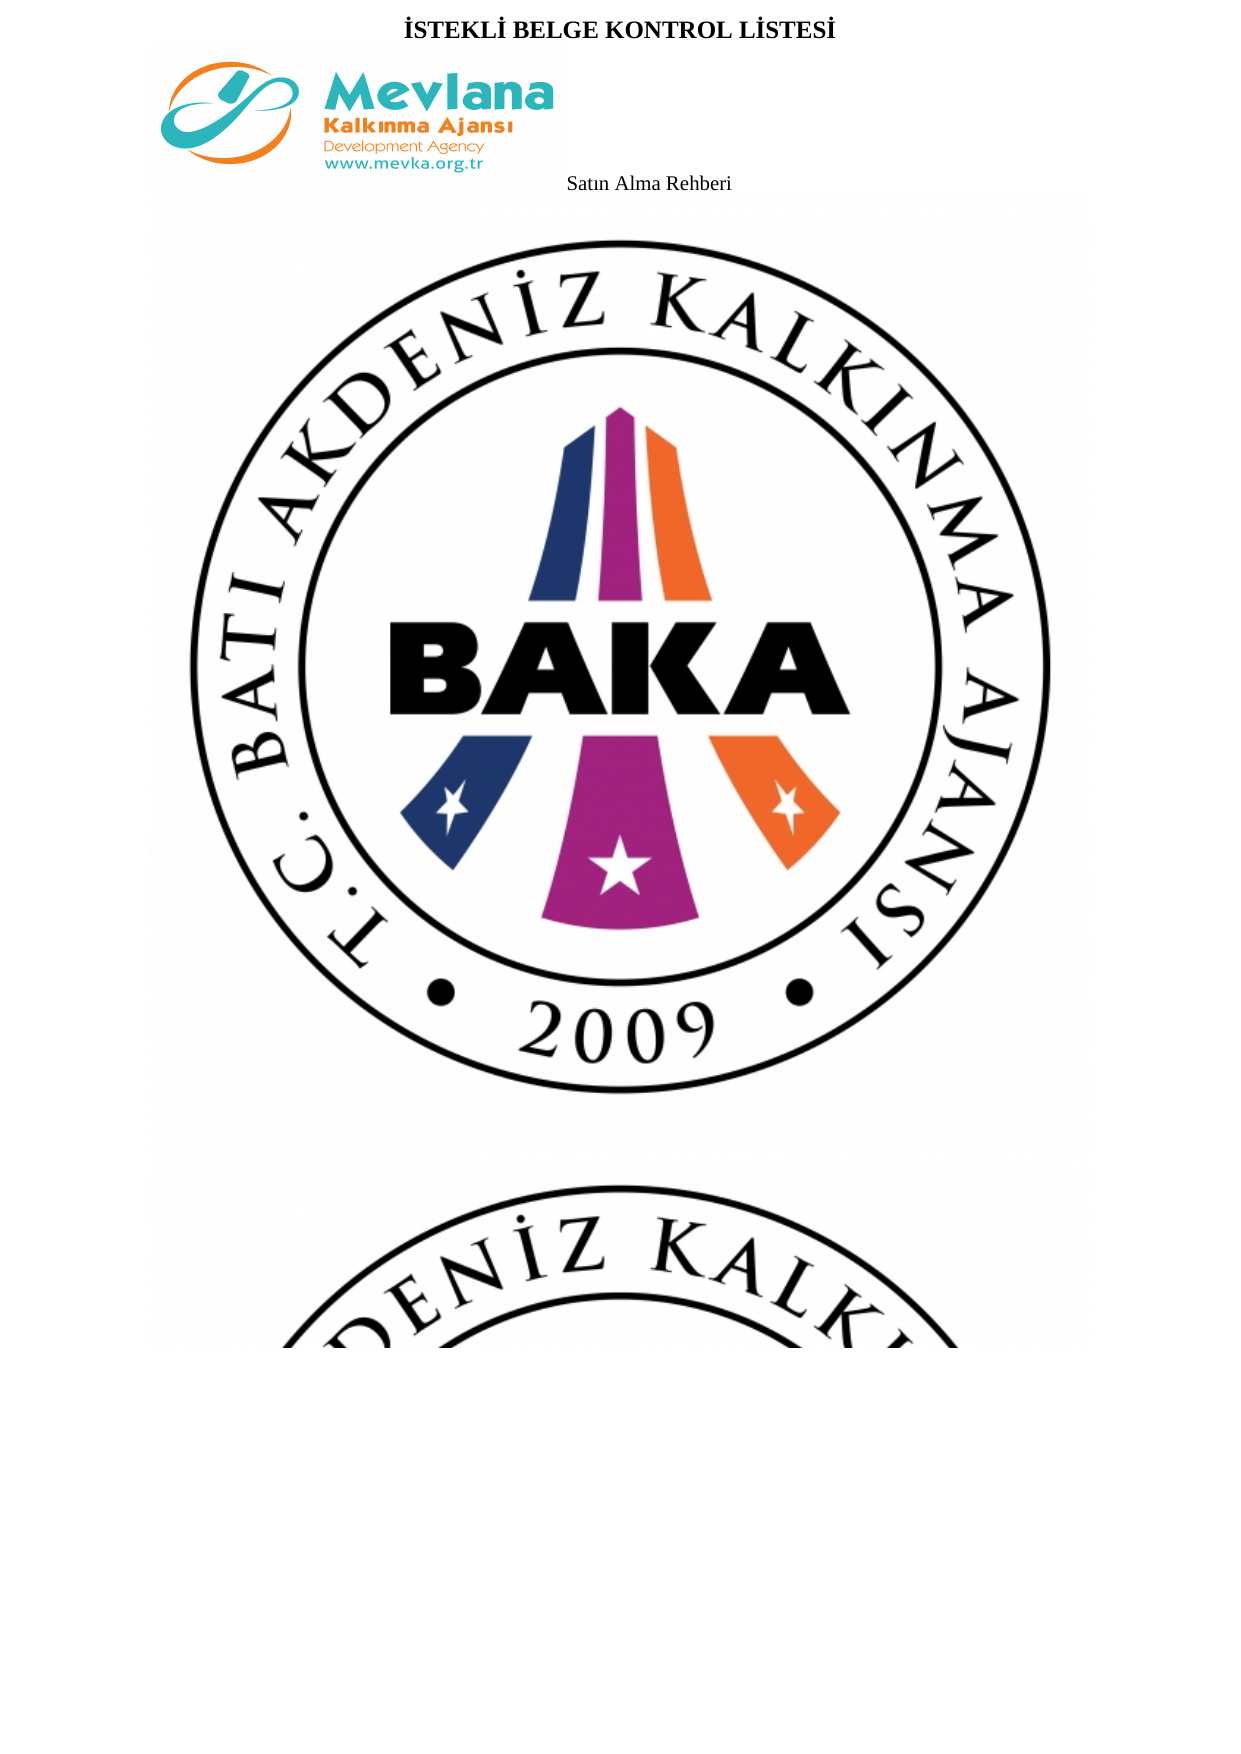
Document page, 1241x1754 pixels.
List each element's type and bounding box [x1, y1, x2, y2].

picture [147, 43, 567, 191]
picture [147, 195, 1093, 1348]
